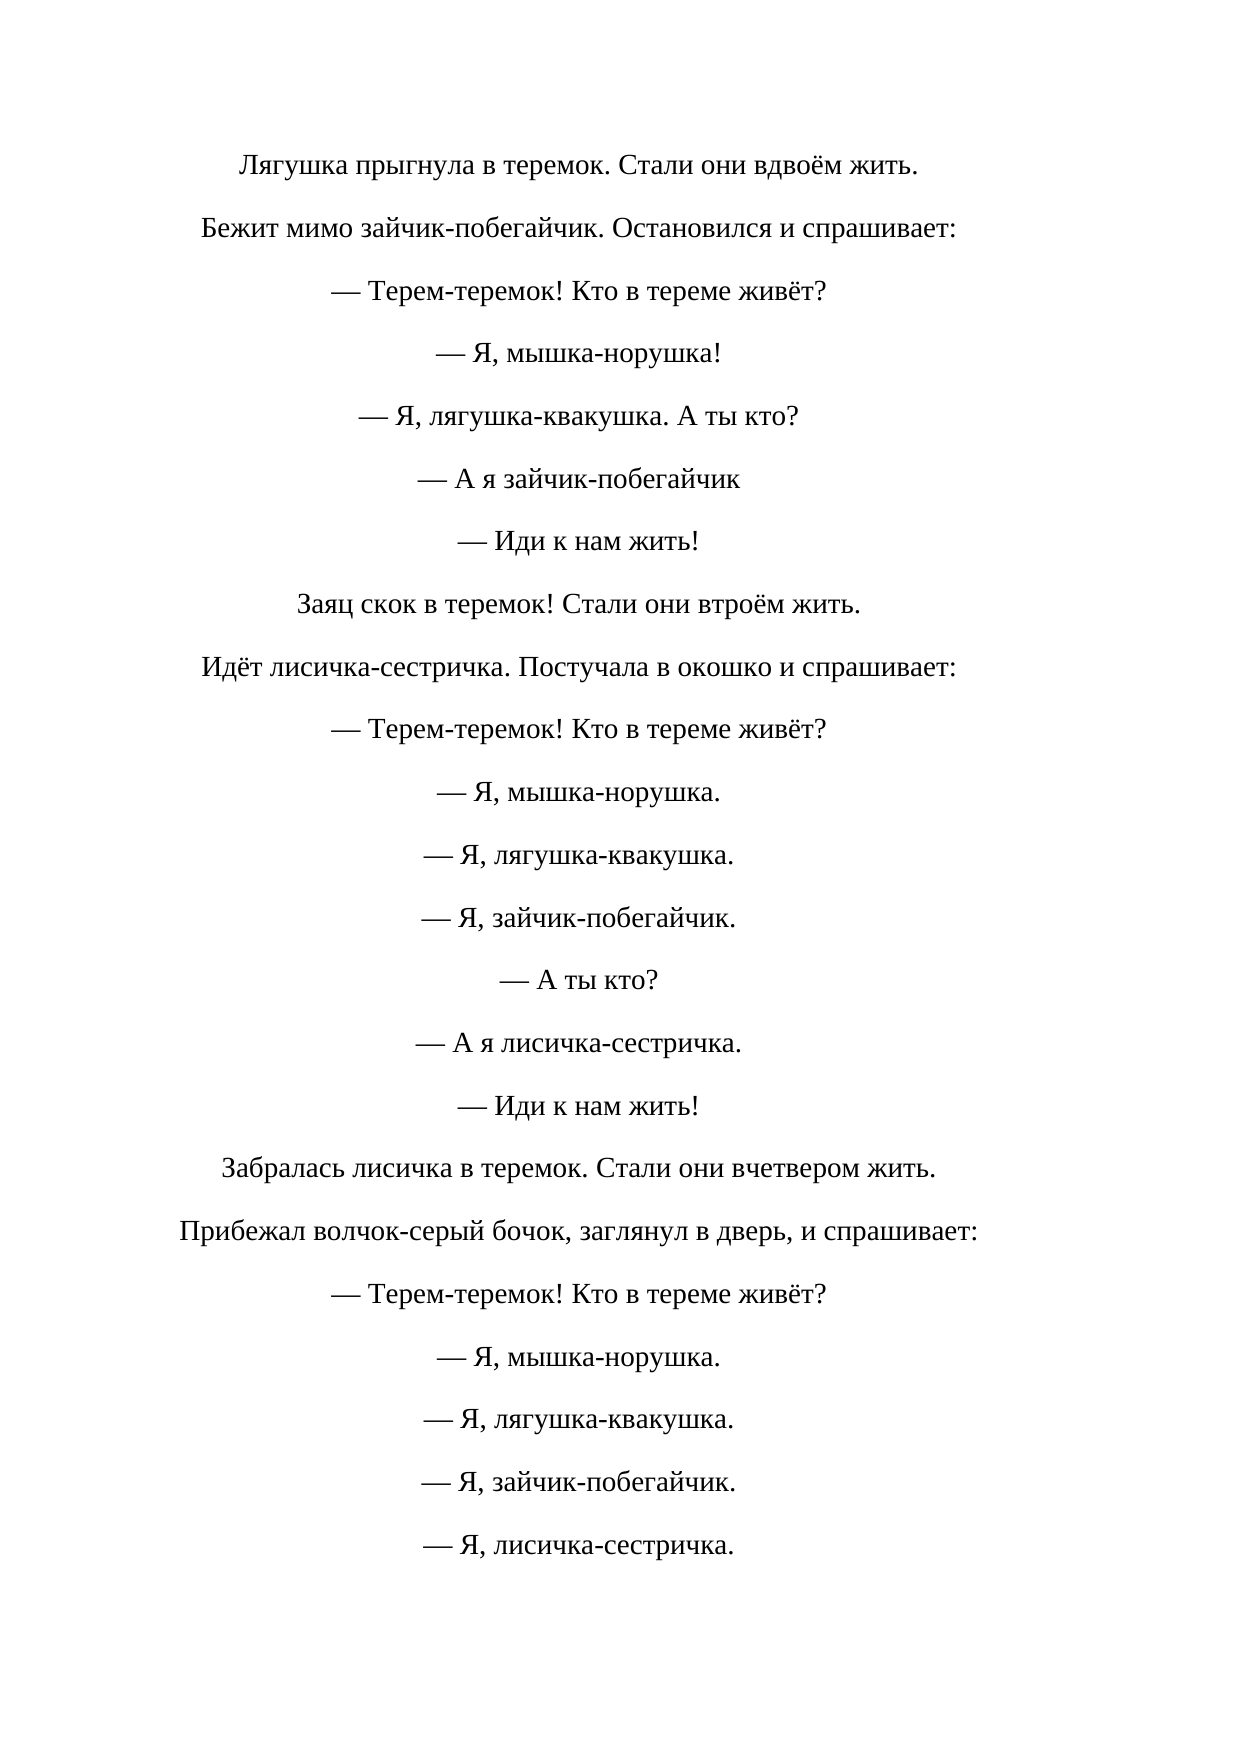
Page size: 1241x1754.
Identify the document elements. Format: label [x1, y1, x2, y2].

table_cell [92, 118, 1066, 1589]
